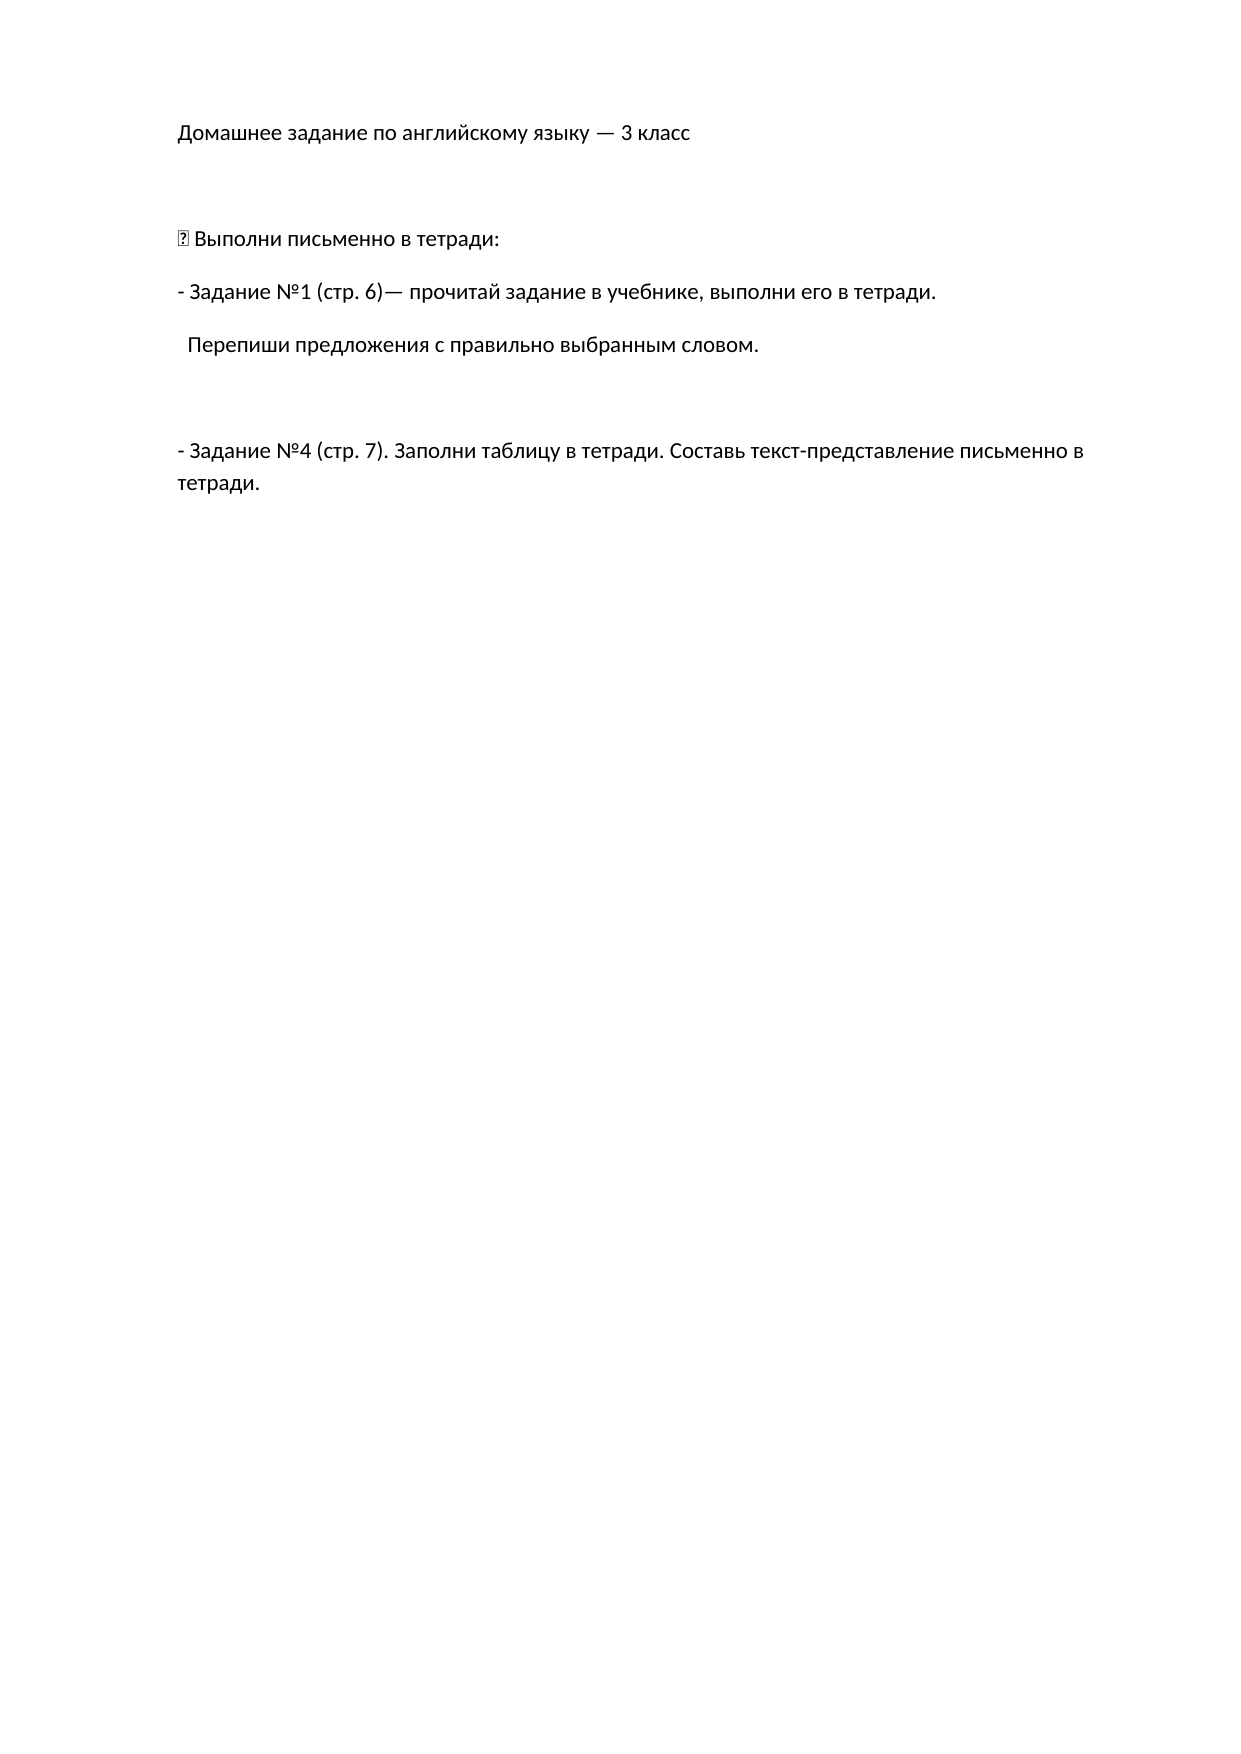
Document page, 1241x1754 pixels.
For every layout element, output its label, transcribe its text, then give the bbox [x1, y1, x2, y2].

text Перепиши предложения с правильно выбранным словом. [177, 330, 1152, 358]
text 📓 Выполни письменно в тетради: [177, 224, 1152, 252]
text - Задание №4 (стр. 7). Заполни таблицу в тетради. Составь текст-представление письменно в тетради. [177, 436, 1152, 496]
text Домашнее задание по английскому языку — 3 класс [177, 118, 1152, 146]
text - Задание №1 (стр. 6)— прочитай задание в учебнике, выполни его в тетради. [177, 277, 1152, 305]
